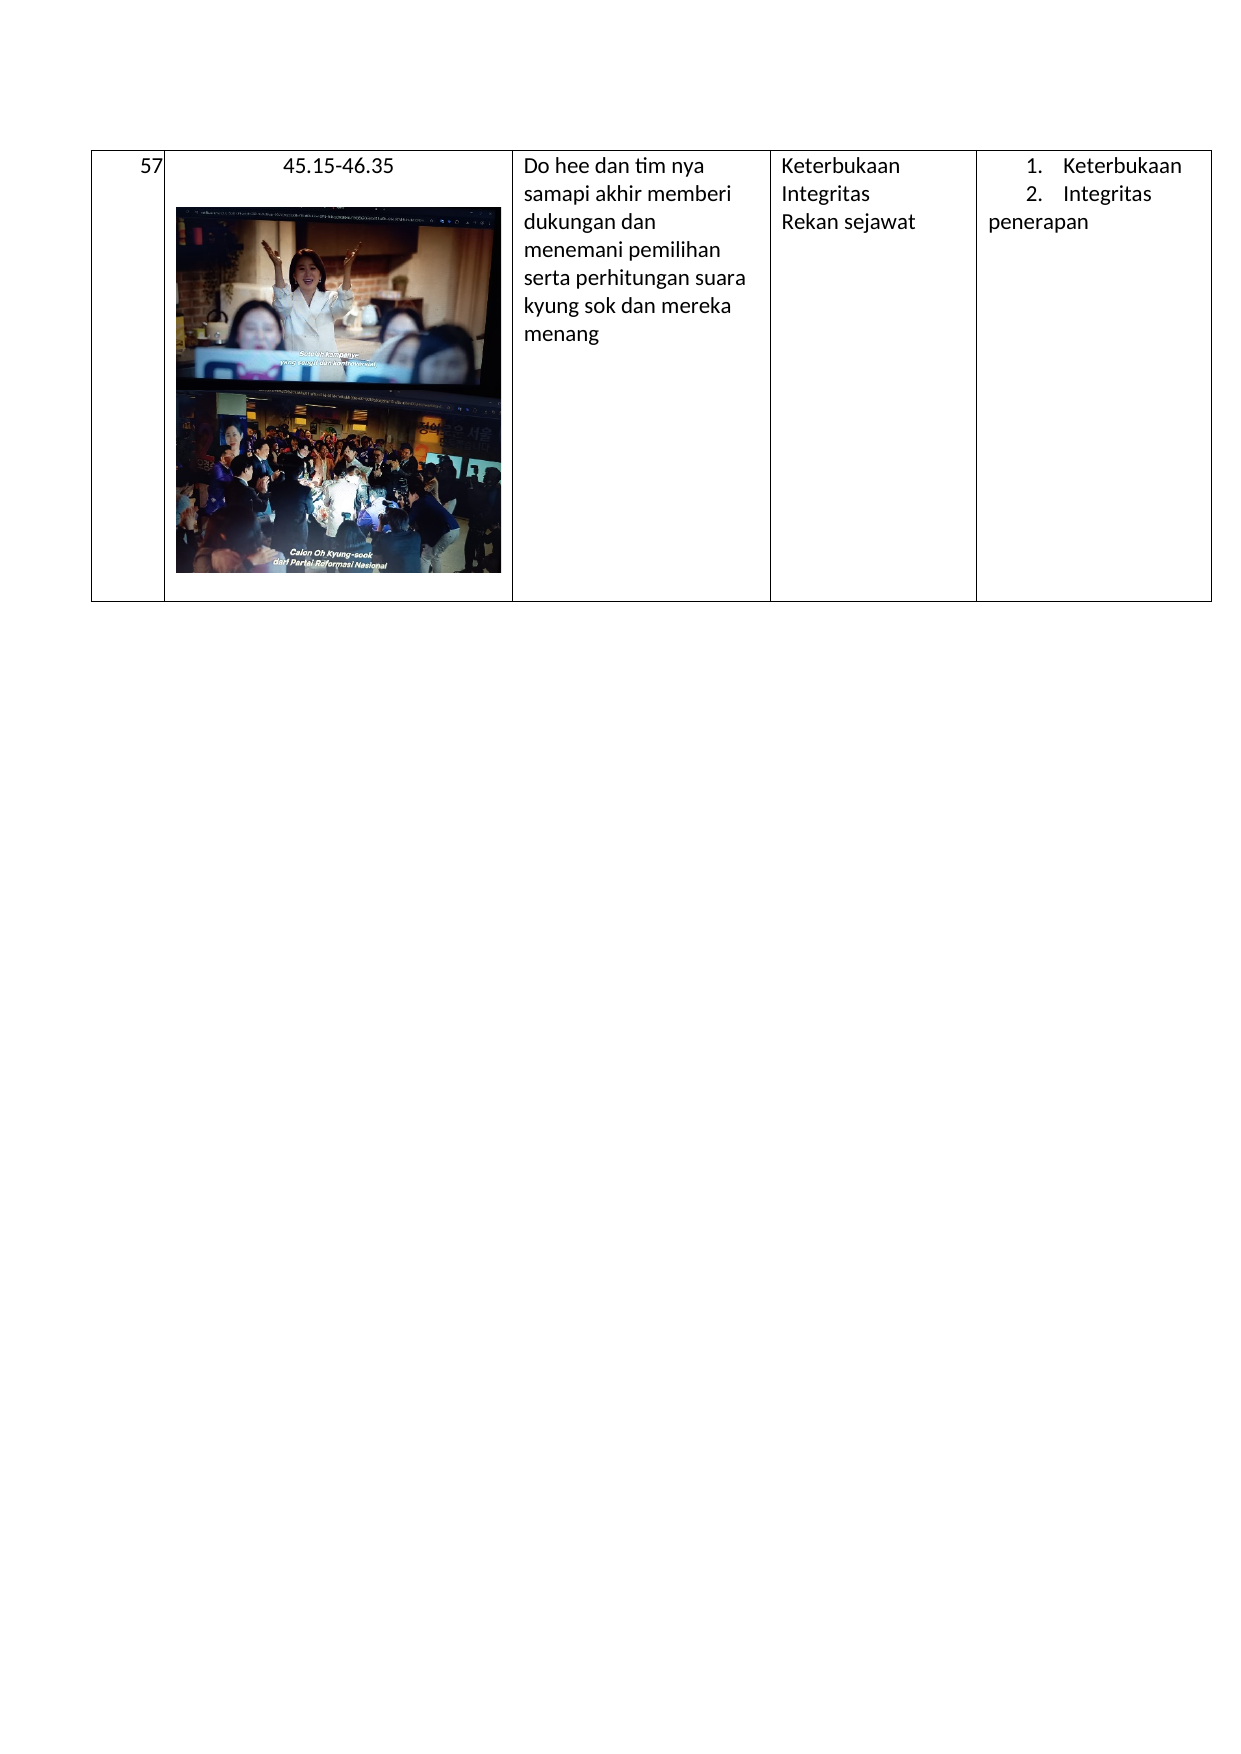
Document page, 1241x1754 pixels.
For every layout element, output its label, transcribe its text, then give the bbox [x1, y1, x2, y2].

table_cell Keterbukaan Integritas penerapan [977, 151, 1211, 601]
table_cell Do hee dan tim nya samapi akhir memberi dukungan dan menemani pemilihan serta perhitungan suara kyung sok dan mereka menang [513, 151, 770, 601]
table_cell Keterbukaan Integritas Rekan sejawat [771, 151, 976, 601]
table_cell 45.15-46.35 [165, 151, 512, 601]
table_cell [92, 151, 164, 601]
picture [176, 207, 502, 573]
